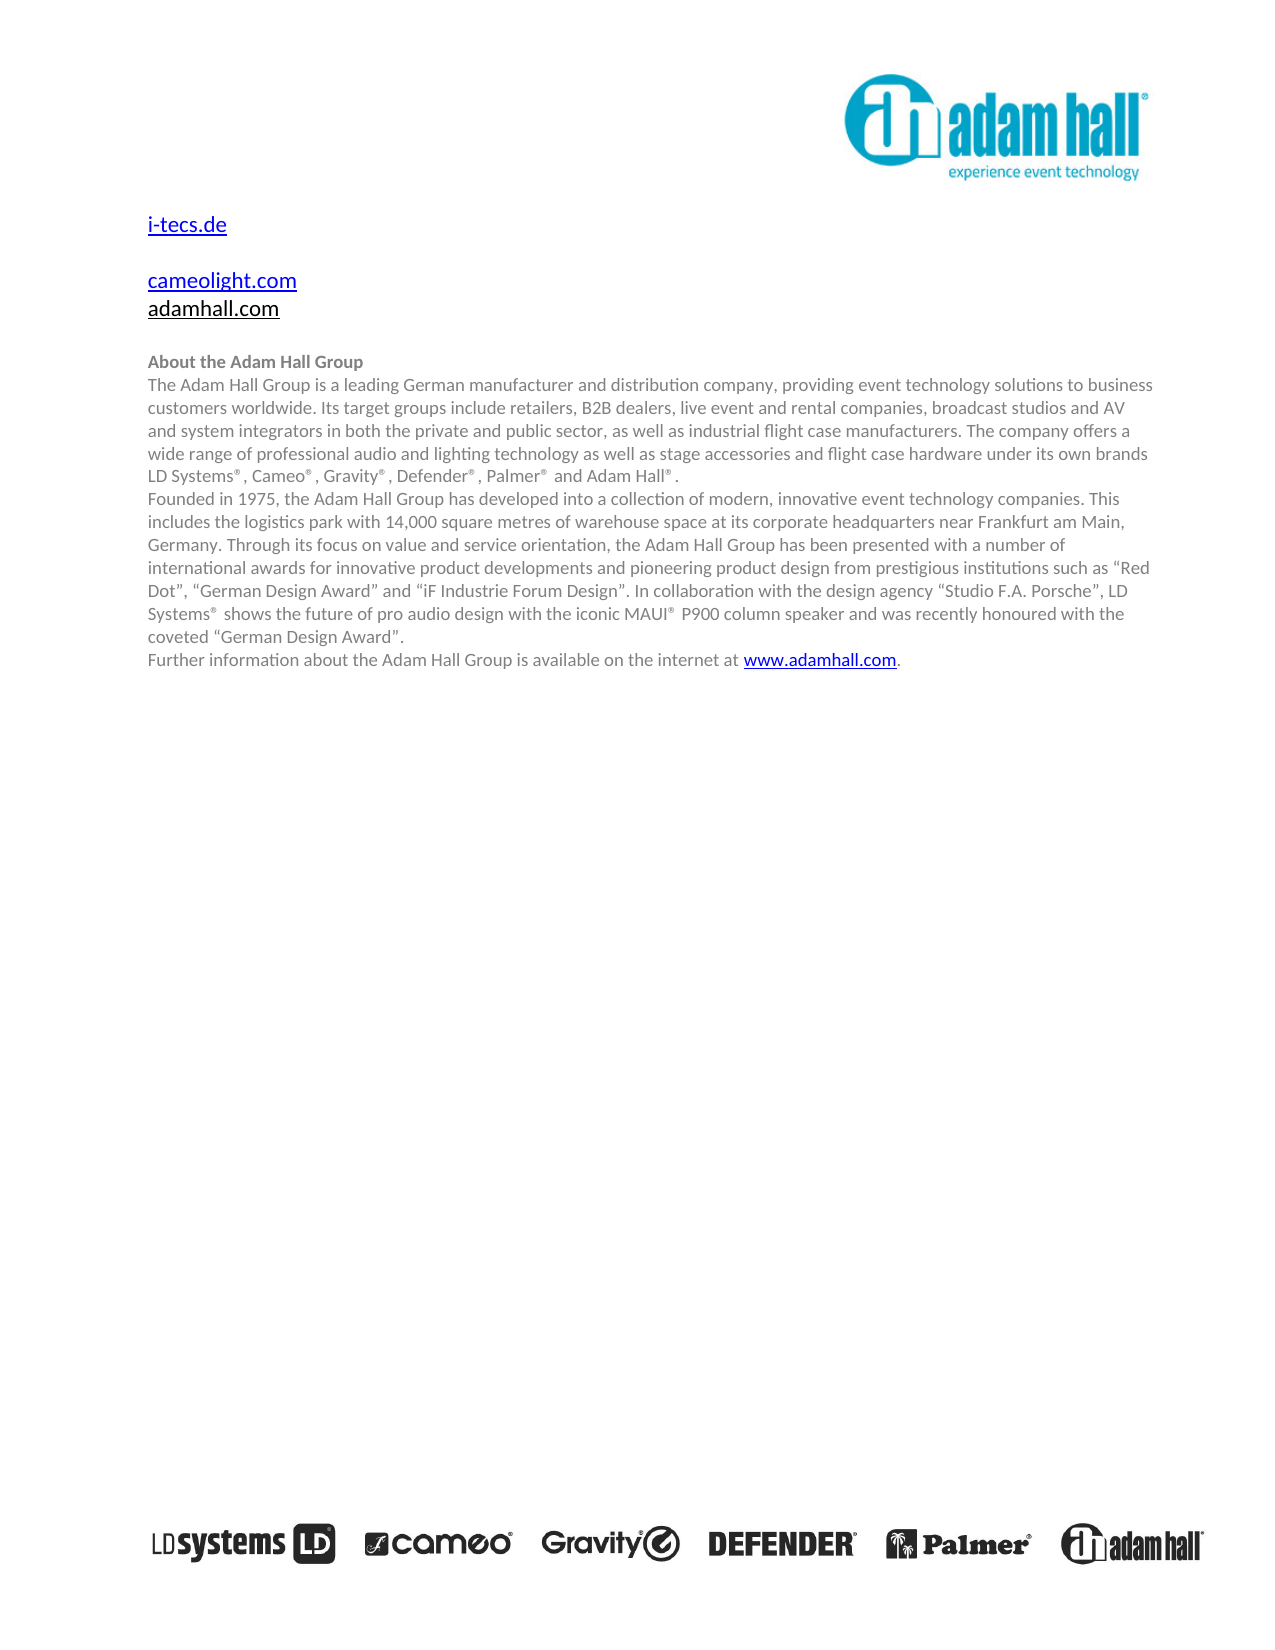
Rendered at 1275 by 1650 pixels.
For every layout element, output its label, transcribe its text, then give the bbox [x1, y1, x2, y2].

text About the Adam Hall Group [148, 350, 1158, 373]
text Further information about the Adam Hall Group is available on the internet at www.adamhall.com. [148, 648, 1158, 671]
picture [835, 73, 1158, 182]
picture [147, 1511, 1207, 1576]
text cameolight.com [148, 266, 1158, 294]
text The Adam Hall Group is a leading German manufacturer and distribution company, providing event technology solutions to business customers worldwide. Its target groups include retailers, B2B dealers, live event and rental companies, broadcast studios and AV and system integrators in both the private and public sector, as well as industrial flight case manufacturers. The company offers a wide range of professional audio and lighting technology as well as stage accessories and flight case hardware under its own brands LD Systems®, Cameo®, Gravity®, Defender®, Palmer® and Adam Hall®. [148, 373, 1158, 487]
text i-tecs.de [148, 210, 1158, 238]
text adamhall.com [148, 294, 1158, 322]
text Founded in 1975, the Adam Hall Group has developed into a collection of modern, innovative event technology companies. This includes the logistics park with 14,000 square metres of warehouse space at its corporate headquarters near Frankfurt am Main, Germany. Through its focus on value and service orientation, the Adam Hall Group has been presented with a number of international awards for innovative product developments and pioneering product design from prestigious institutions such as “Red Dot”, “German Design Award” and “iF Industrie Forum Design”. In collaboration with the design agency “Studio F.A. Porsche”, LD Systems® shows the future of pro audio design with the iconic MAUI® P900 column speaker and was recently honoured with the coveted “German Design Award”. [148, 487, 1158, 648]
